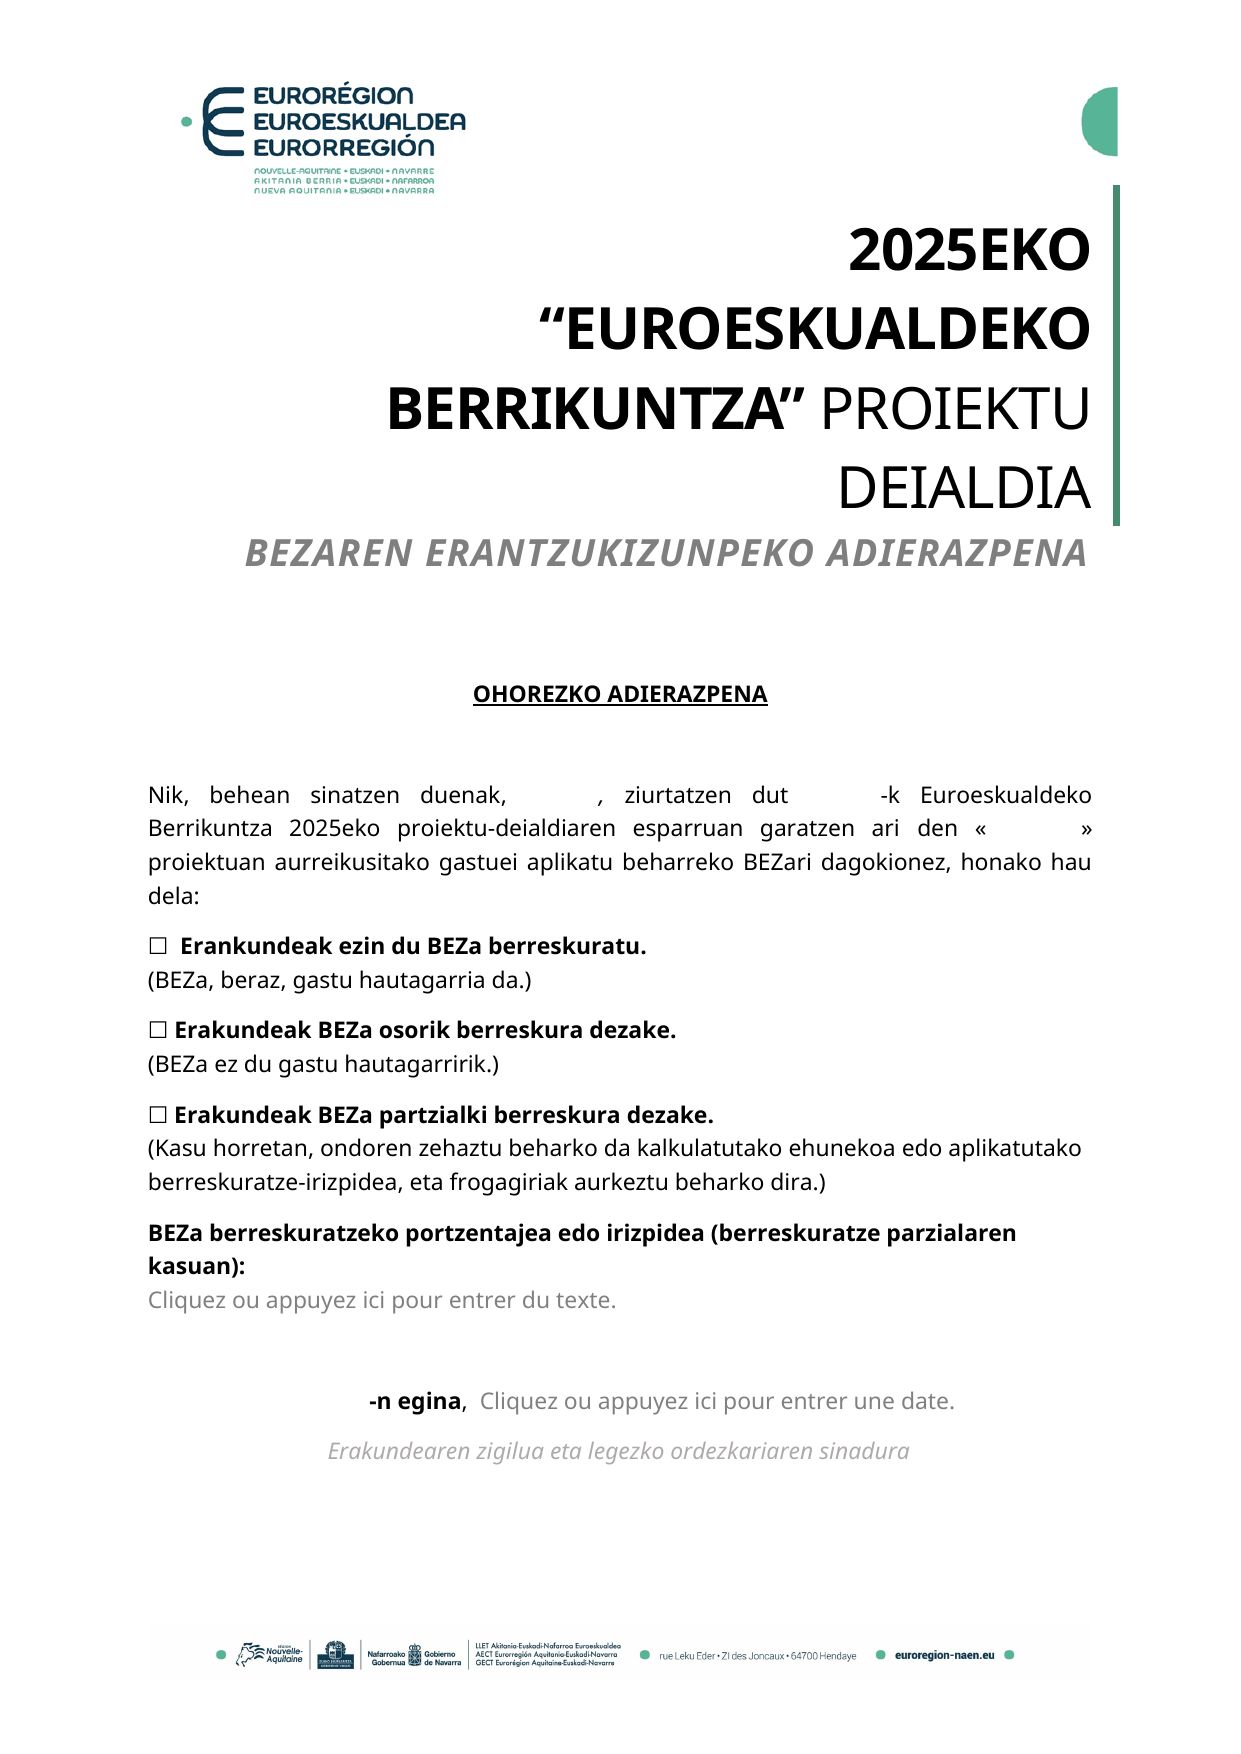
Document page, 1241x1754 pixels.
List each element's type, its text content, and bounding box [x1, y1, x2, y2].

text Erakundeak BEZa osorik berreskura dezake. (BEZa ez du gastu hautagarririk.) [148, 1014, 1093, 1079]
text Erakundeak BEZa partzialki berreskura dezake. (Kasu horretan, ondoren zehaztu beharko da kalkulatutako ehunekoa edo aplikatutako berreskuratze-irizpidea, eta frogagiriak aurkeztu beharko dira.) [148, 1098, 1093, 1197]
text BEZa berreskuratzeko portzentajea edo irizpidea (berreskuratze parzialaren kasuan): [148, 1216, 1093, 1315]
subtitle Bezaren erantzukizunpeko adierazpena [148, 526, 1093, 577]
text OHOREZKO ADIERAZPENA [148, 678, 1093, 709]
text Erakundearen zigilua eta legezko ordezkariaren sinadura [148, 1435, 1093, 1466]
picture [107, 67, 1118, 208]
text Erankundeak ezin du BEZa berreskuratu. (BEZa, beraz, gastu hautagarria da.) [148, 930, 1093, 995]
picture [147, 1624, 1093, 1681]
title 2025eko “Euroeskualdeko BERRIKUNTZA” PROIEKTU deialdia [354, 185, 1113, 526]
text Nik, behean sinatzen duenak, , ziurtatzen dut Euroeskualdeko Berrikuntza 2025eko proiektu-deialdiaren esparruan garatzen ari den « » proiektuan aurreikusitako gastuei aplikatu beharreko BEZari dagokionez, honako hau dela: [148, 778, 1093, 911]
text -n egina, [148, 1385, 1093, 1416]
